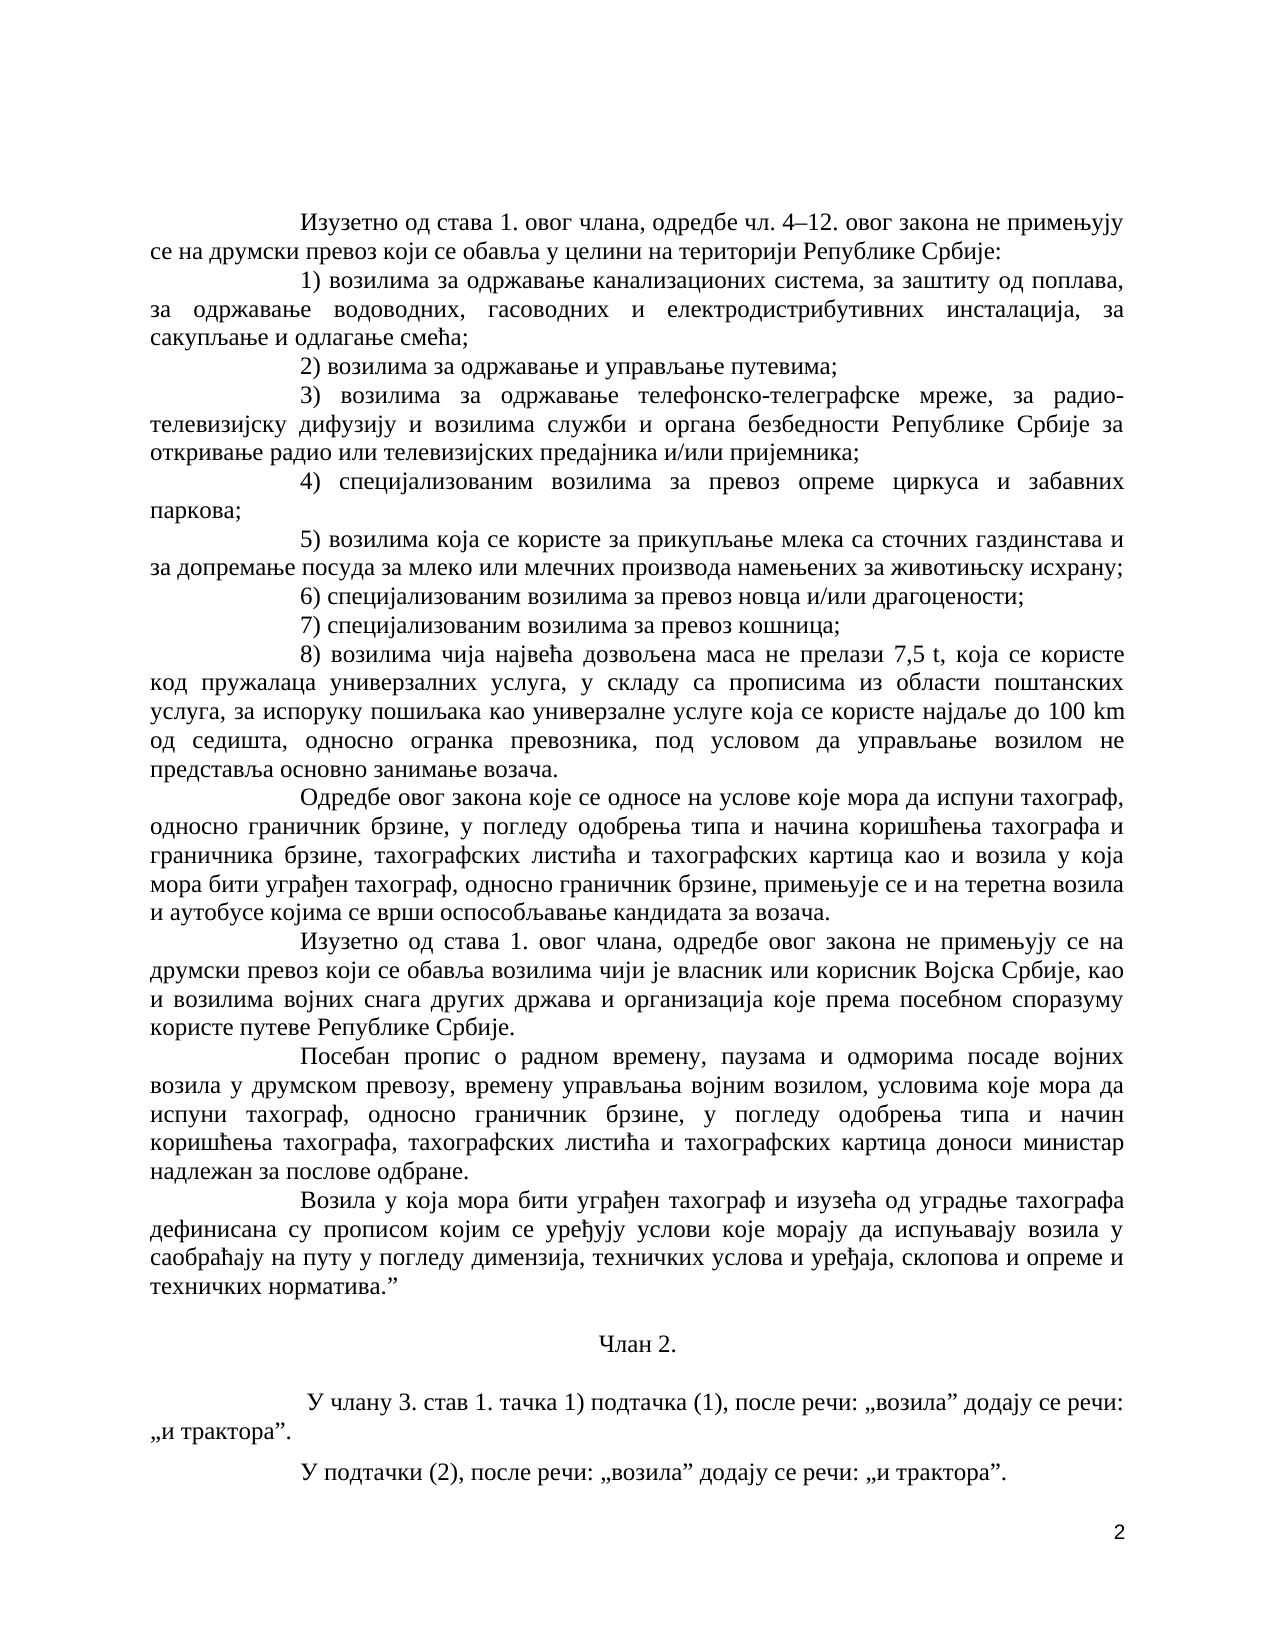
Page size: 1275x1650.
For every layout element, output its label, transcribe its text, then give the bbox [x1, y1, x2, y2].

text Одредбе овог закона које се односе на услове које мора да испуни тахограф, односно граничник брзине, у погледу одобрења типа и начина коришћења тахографа и граничника брзине, тахографских листића и тахографских картица као и возила у која мора бити уграђен тахограф, односно граничник брзине, примењује се и на теретна возила и аутобусе којима се врши оспособљавање кандидата за возача. [150, 782, 1125, 926]
text 4) специјализованим возилима за превоз опреме циркуса и забавних паркова; [150, 466, 1125, 524]
text Посебан пропис о радном времену, паузама и одморима посаде војних возила у друмском превозу, времену управљања војним возилом, условима које мора да испуни тахограф, односно граничник брзине, у погледу одобрења типа и начин коришћења тахографа, тахографских листића и тахографских картица доноси министар надлежан за послове одбране. [150, 1041, 1125, 1185]
text 7) специјализованим возилима за превоз кошница; [150, 610, 1125, 639]
text 5) возилима која се користе за прикупљање млека са сточних газдинстава и за допремање посуда за млеко или млечних производа намењених за животињску исхрану; [150, 524, 1125, 581]
text 1) возилима за одржавање канализационих система, за заштиту од поплава, за одржавање водоводних, гасоводних и електродистрибутивних инсталација, за сакупљање и одлагање смећа; [150, 265, 1125, 351]
text Изузетно од става 1. овог члана, одредбе чл. 4–12. овог закона не примењују се на друмски превоз који се обавља у целини на територији Републике Србије: [150, 207, 1125, 265]
text 6) специјализованим возилима за превоз новца и/или драгоцености; [150, 581, 1125, 610]
text Возила у која мора бити уграђен тахограф и изузећа од уградње тахографа дефинисана су прописом којим се уређују услови које морају да испуњавају возила у саобраћају на путу у погледу димензија, техничких услова и уређаја, склопова и опреме и техничких норматива.” [150, 1185, 1125, 1300]
text Члан 2. [150, 1329, 1125, 1358]
text 2) возилима за одржавање и управљање путевима; [150, 351, 1125, 380]
text У подтачки (2), после речи: „возилаˮ додају се речи: „и трактораˮ. [150, 1457, 1125, 1486]
text 8) возилима чија највећа дозвољена маса не прелази 7,5 t, која се користе код пружалаца универзалних услуга, у складу са прописима из области поштанских услуга, за испоруку пошиљака као универзалне услуге која се користе најдаље до 100 km од седишта, односно огранка превозника, под условом да управљање возилом не представља основно занимање возача. [150, 639, 1125, 782]
text 3) возилима за одржавање телефонско-телеграфске мреже, за радио-телевизијску дифузију и возилима служби и органа безбедности Републике Србије за откривање радио или телевизијских предајника и/или пријемника; [150, 380, 1125, 466]
text У члану 3. став 1. тачка 1) подтачка (1), после речи: „возилаˮ додају се речи: „и трактораˮ. [150, 1387, 1125, 1444]
text Изузетно од става 1. овог члана, одредбе овог закона не примењују се на друмски превоз који се обавља возилима чији је власник или корисник Војска Србије, као и возилима војних снага других држава и организација које према посебном споразуму користе путеве Републике Србије. [150, 926, 1125, 1041]
